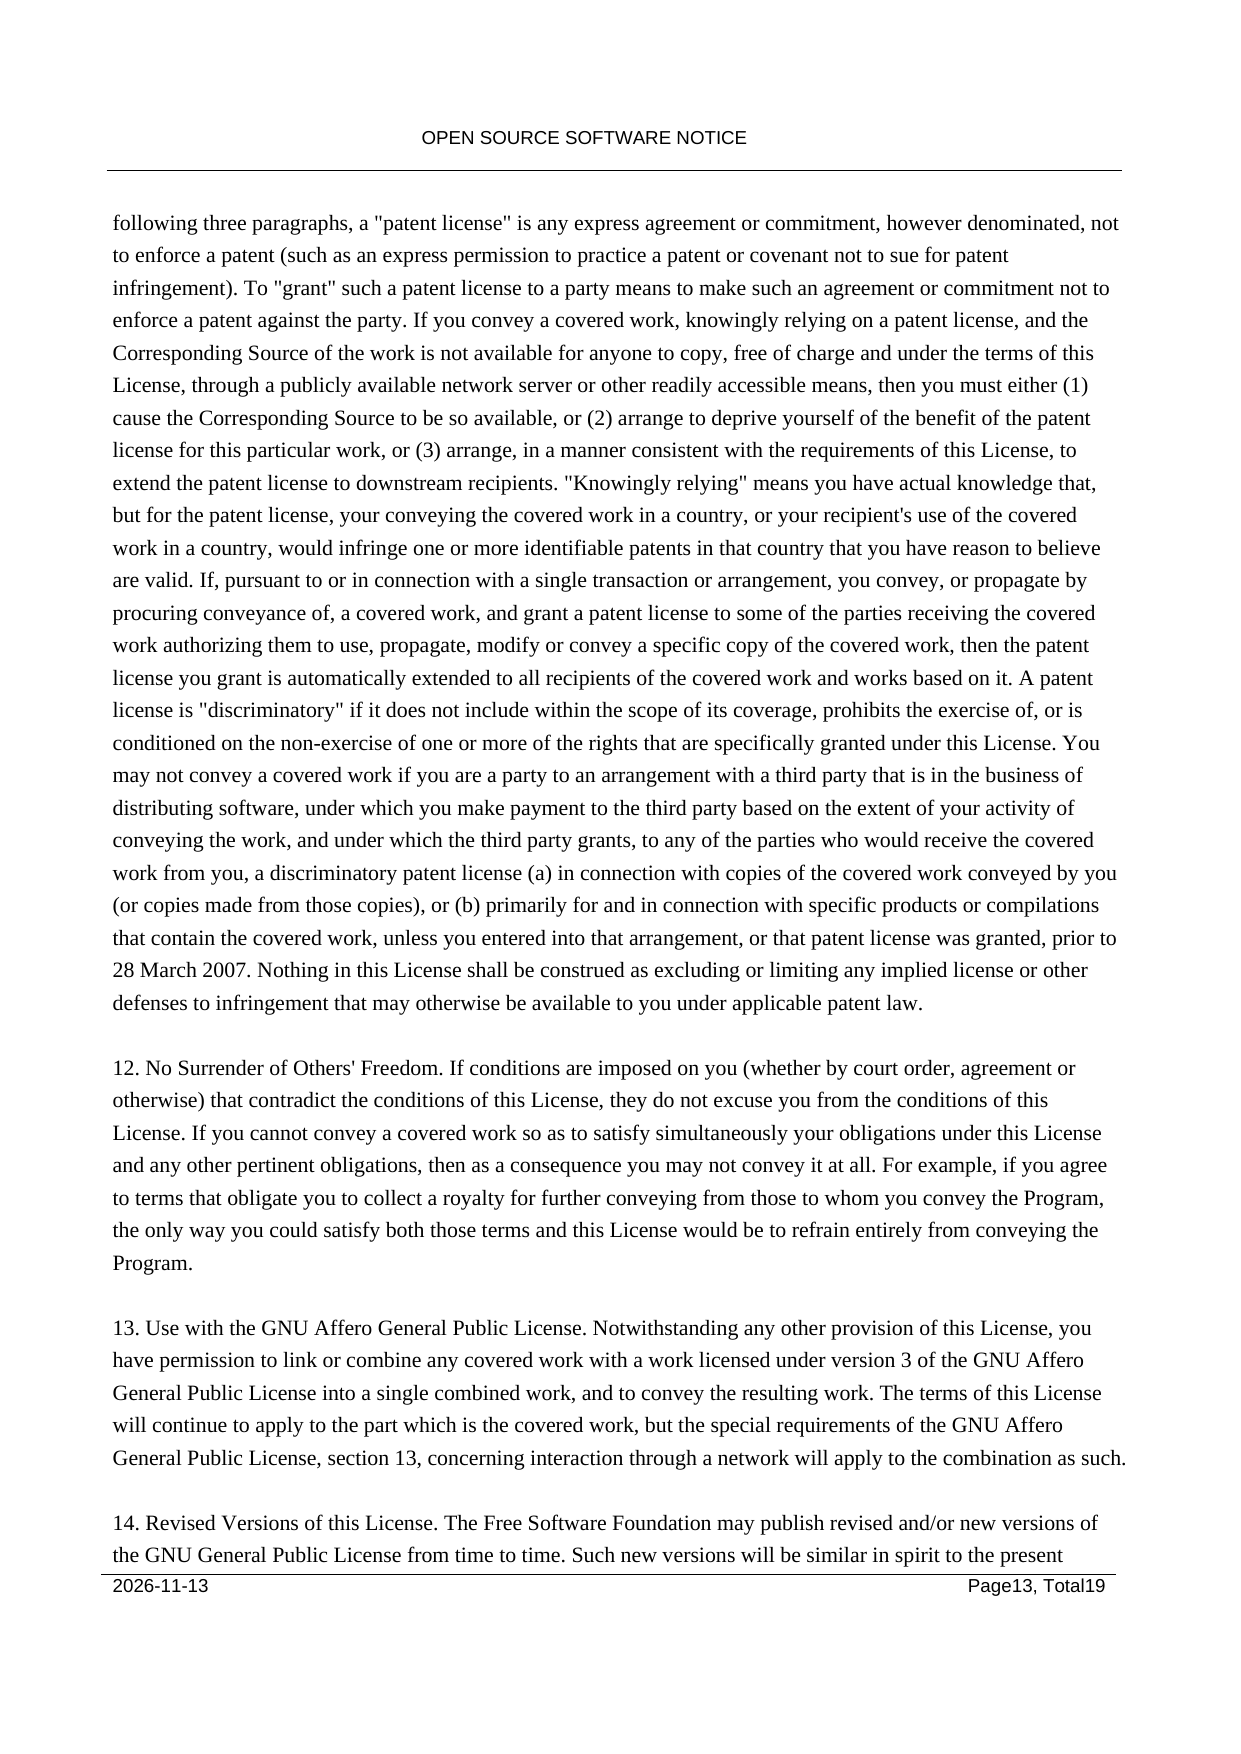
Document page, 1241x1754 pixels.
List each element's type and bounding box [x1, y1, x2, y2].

text [112, 206, 1128, 1571]
